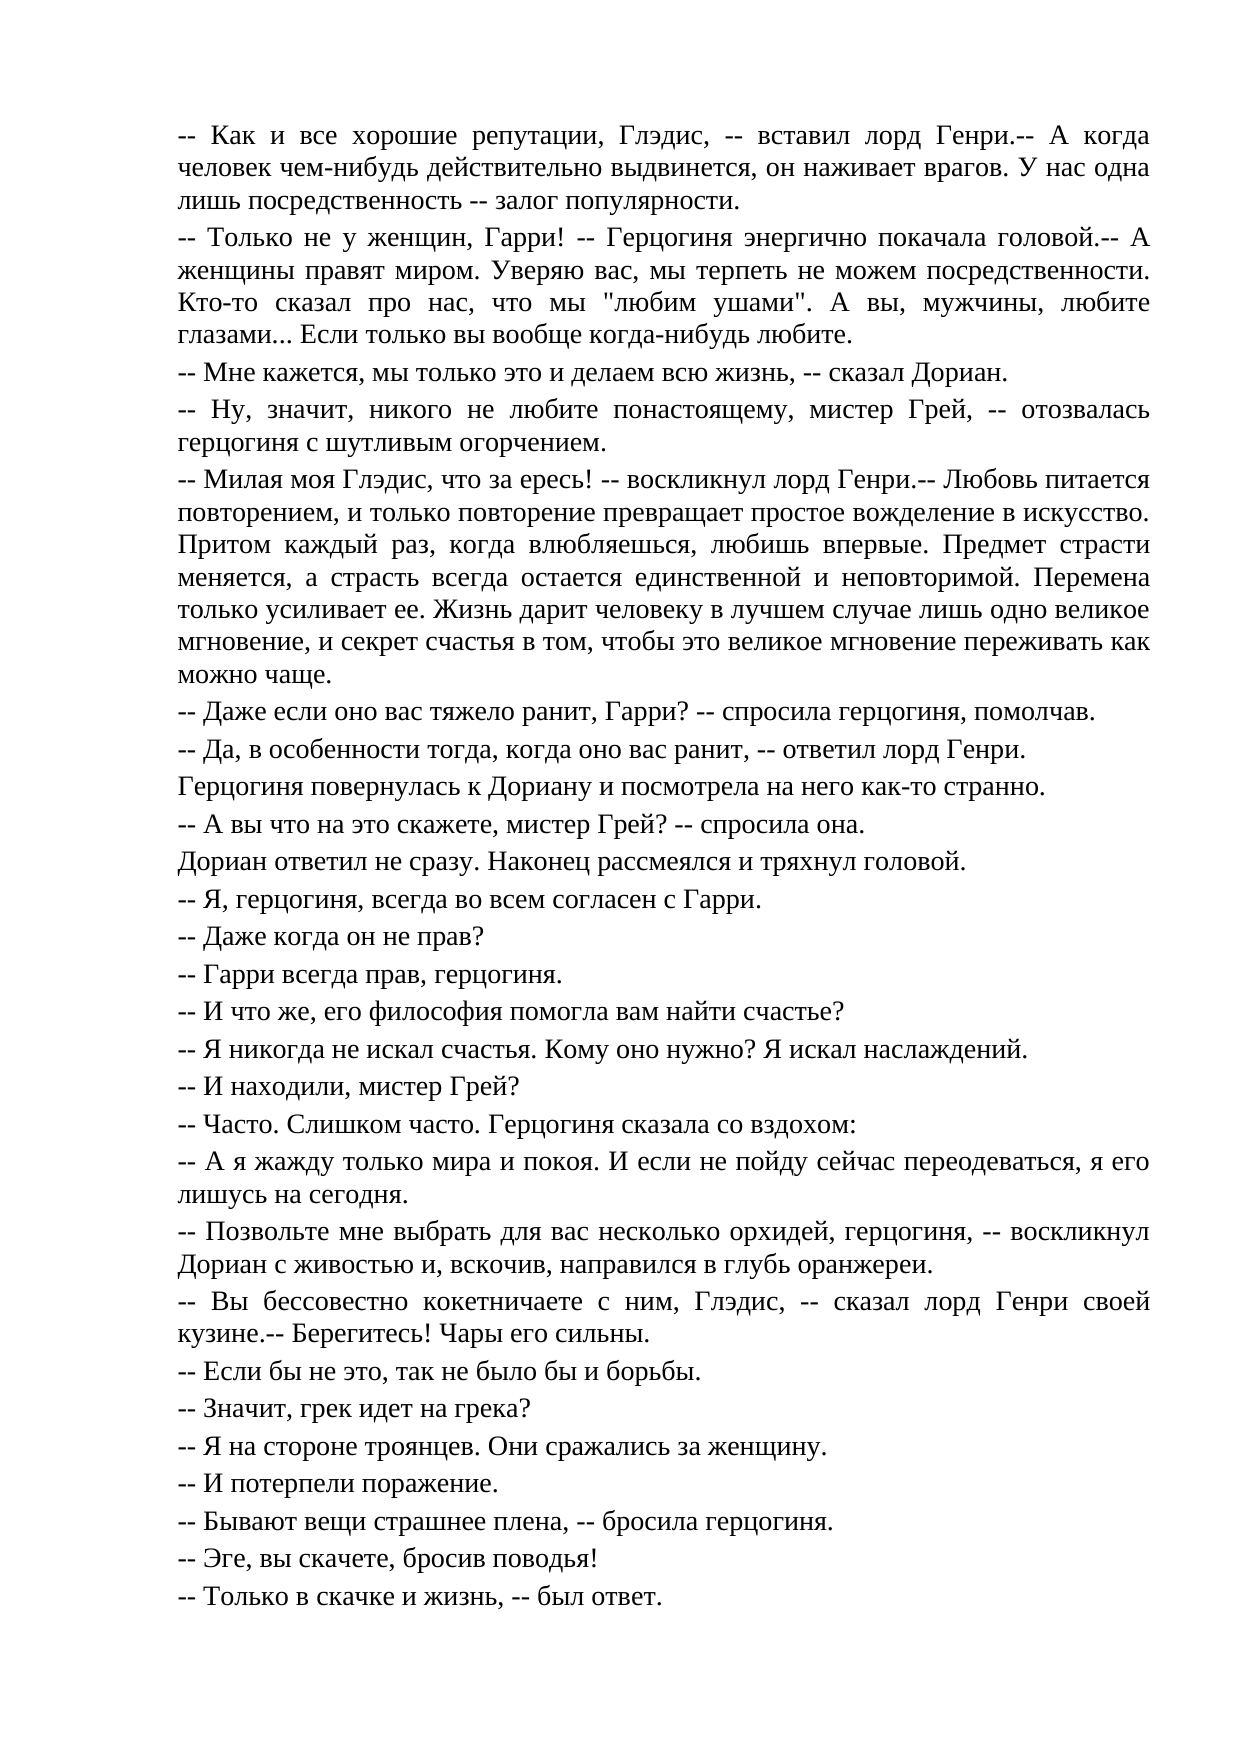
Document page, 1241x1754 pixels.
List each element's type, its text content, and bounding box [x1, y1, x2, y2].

text -- И находили, мистер Грей? [177, 1069, 1152, 1102]
text -- Даже если оно вас тяжело ранит, Гарри? -- спросила герцогиня, помолчав. [177, 694, 1152, 727]
text -- А я жажду только мира и покоя. И если не пойду сейчас переодеваться, я его лишусь на сегодня. [177, 1144, 1152, 1209]
text -- И что же, его философия помогла вам найти счастье? [177, 994, 1152, 1027]
text -- Я, герцогиня, всегда во всем согласен с Гарри. [177, 882, 1152, 914]
text -- Позвольте мне выбрать для вас несколько орхидей, герцогиня, -- воскликнул Дориан с живостью и, вскочив, направился в глубь оранжереи. [177, 1214, 1152, 1279]
text -- Часто. Слишком часто. Герцогиня сказала со вздохом: [177, 1107, 1152, 1139]
text -- Вы бессовестно кокетничаете с ним, Глэдис, -- сказал лорд Генри своей кузине.-- Берегитесь! Чары его сильны. [177, 1284, 1152, 1349]
text -- Значит, грек идет на грека? [177, 1392, 1152, 1424]
text -- Да, в особенности тогда, когда оно вас ранит, -- ответил лорд Генри. [177, 732, 1152, 764]
text -- Если бы не это, так не было бы и борьбы. [177, 1354, 1152, 1386]
text -- Я никогда не искал счастья. Кому оно нужно? Я искал наслаждений. [177, 1032, 1152, 1064]
text -- А вы что на это скажете, мистер Грей? -- спросила она. [177, 807, 1152, 839]
text -- Ну, значит, никого не любите понастоящему, мистер Грей, -- отозвалась герцогиня с шутливым огорчением. [177, 393, 1152, 457]
text -- Милая моя Глэдис, что за ересь! -- воскликнул лорд Генри.-- Любовь питается повторением, и только повторение превращает простое вожделение в искусство. Притом каждый раз, когда влюбляешься, любишь впервые. Предмет страсти меняется, а страсть всегда остается единственной и неповторимой. Перемена только усиливает ее. Жизнь дарит человеку в лучшем случае лишь одно великое мгновение, и секрет счастья в том, чтобы это великое мгновение переживать как можно чаще. [177, 462, 1152, 689]
text -- Гарри всегда прав, герцогиня. [177, 957, 1152, 989]
text -- Даже когда он не прав? [177, 919, 1152, 952]
text Герцогиня повернулась к Дориану и посмотрела на него как-то странно. [177, 769, 1152, 802]
text -- Эге, вы скачете, бросив поводья! [177, 1542, 1152, 1574]
text -- Только в скачке и жизнь, -- был ответ. [177, 1579, 1152, 1611]
text -- Как и все хорошие репутации, Глэдис, -- вставил лорд Генри.-- А когда человек чем-нибудь действительно выдвинется, он наживает врагов. У нас одна лишь посредственность -- залог популярности. [177, 118, 1152, 215]
text -- Бывают вещи страшнее плена, -- бросила герцогиня. [177, 1504, 1152, 1536]
text -- Я на стороне троянцев. Они сражались за женщину. [177, 1429, 1152, 1461]
text -- Только не у женщин, Гарри! -- Герцогиня энергично покачала головой.-- А женщины правят миром. Уверяю вас, мы терпеть не можем посредственности. Кто-то сказал про нас, что мы "любим ушами". А вы, мужчины, любите глазами... Если только вы вообще когда-нибудь любите. [177, 220, 1152, 350]
text -- Мне кажется, мы только это и делаем всю жизнь, -- сказал Дориан. [177, 355, 1152, 387]
text Дориан ответил не сразу. Наконец рассмеялся и тряхнул головой. [177, 844, 1152, 877]
text -- И потерпели поражение. [177, 1467, 1152, 1499]
